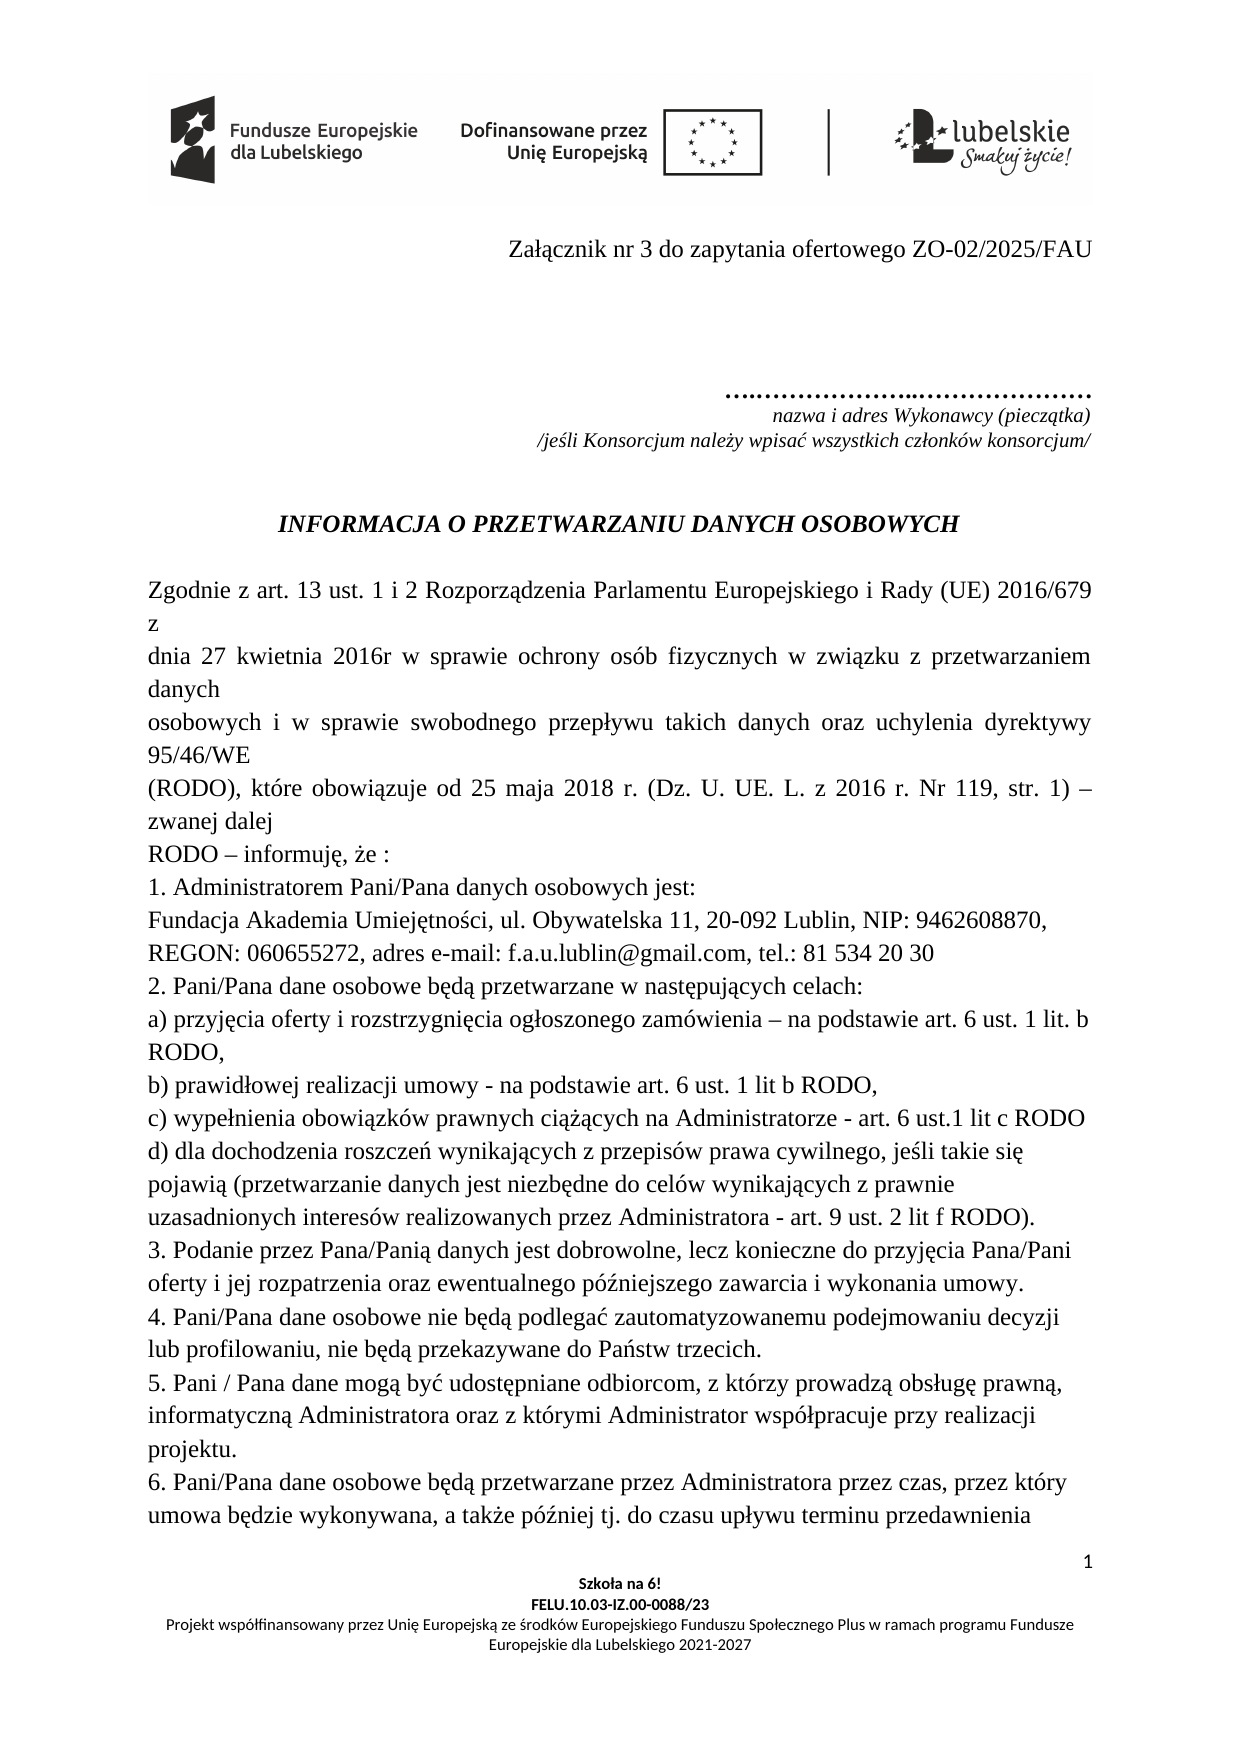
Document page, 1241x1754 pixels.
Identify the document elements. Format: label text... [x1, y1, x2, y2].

text 4. Pani/Pana dane osobowe nie będą podlegać zautomatyzowanemu podejmowaniu decyzji [148, 1302, 1093, 1330]
text ….………………..………………… [148, 375, 1093, 403]
text osobowych i w sprawie swobodnego przepływu takich danych oraz uchylenia dyrektywy 95/46/WE [148, 707, 1093, 769]
text Fundacja Akademia Umiejętności, ul. Obywatelska 11, 20-092 Lublin, NIP: 9462608870, [148, 905, 1093, 934]
picture [147, 73, 1093, 206]
text REGON: 060655272, adres e-mail: f.a.u.lublin@gmail.com, tel.: 81 534 20 30 [148, 938, 1093, 967]
text a) przyjęcia oferty i rozstrzygnięcia ogłoszonego zamówienia – na podstawie art. 6 ust. 1 lit. b [148, 1004, 1093, 1033]
text umowa będzie wykonywana, a także później tj. do czasu upływu terminu przedawnienia [148, 1500, 1093, 1528]
text INFORMACJA O PRZETWARZANIU DANYCH OSOBOWYCH [148, 509, 1093, 538]
text b) prawidłowej realizacji umowy - na podstawie art. 6 ust. 1 lit b RODO, [148, 1070, 1093, 1099]
text oferty i jej rozpatrzenia oraz ewentualnego późniejszego zawarcia i wykonania umowy. [148, 1268, 1093, 1297]
text 6. Pani/Pana dane osobowe będą przetwarzane przez Administratora przez czas, przez który [148, 1467, 1093, 1495]
text 3. Podanie przez Pana/Panią danych jest dobrowolne, lecz konieczne do przyjęcia Pana/Pani [148, 1236, 1093, 1264]
text nazwa i adres Wykonawcy (pieczątka) [148, 403, 1093, 427]
text 5. Pani / Pana dane mogą być udostępniane odbiorcom, z którzy prowadzą obsługę prawną, [148, 1368, 1093, 1396]
text /jeśli Konsorcjum należy wpisać wszystkich członków konsorcjum/ [148, 427, 1093, 452]
text Zgodnie z art. 13 ust. 1 i 2 Rozporządzenia Parlamentu Europejskiego i Rady (UE) 2016/679 z [148, 575, 1093, 637]
text (RODO), które obowiązuje od 25 maja 2018 r. (Dz. U. UE. L. z 2016 r. Nr 119, str. 1) – zwanej dalej [148, 773, 1093, 835]
text projektu. [148, 1434, 1093, 1462]
text Załącznik nr 3 do zapytania ofertowego ZO-02/2025/FAU [148, 234, 1093, 263]
text uzasadnionych interesów realizowanych przez Administratora - art. 9 ust. 2 lit f RODO). [148, 1202, 1093, 1231]
text c) wypełnienia obowiązków prawnych ciążących na Administratorze - art. 6 ust.1 lit c RODO [148, 1103, 1093, 1132]
text dnia 27 kwietnia 2016r w sprawie ochrony osób fizycznych w związku z przetwarzaniem danych [148, 641, 1093, 703]
text 2. Pani/Pana dane osobowe będą przetwarzane w następujących celach: [148, 971, 1093, 1000]
text lub profilowaniu, nie będą przekazywane do Państw trzecich. [148, 1334, 1093, 1363]
text pojawią (przetwarzanie danych jest niezbędne do celów wynikających z prawnie [148, 1169, 1093, 1198]
text informatyczną Administratora oraz z którymi Administrator współpracuje przy realizacji [148, 1401, 1093, 1429]
text RODO, [148, 1037, 1093, 1066]
text d) dla dochodzenia roszczeń wynikających z przepisów prawa cywilnego, jeśli takie się [148, 1136, 1093, 1165]
text RODO – informuję, że : [148, 839, 1093, 868]
text 1. Administratorem Pani/Pana danych osobowych jest: [148, 872, 1093, 901]
